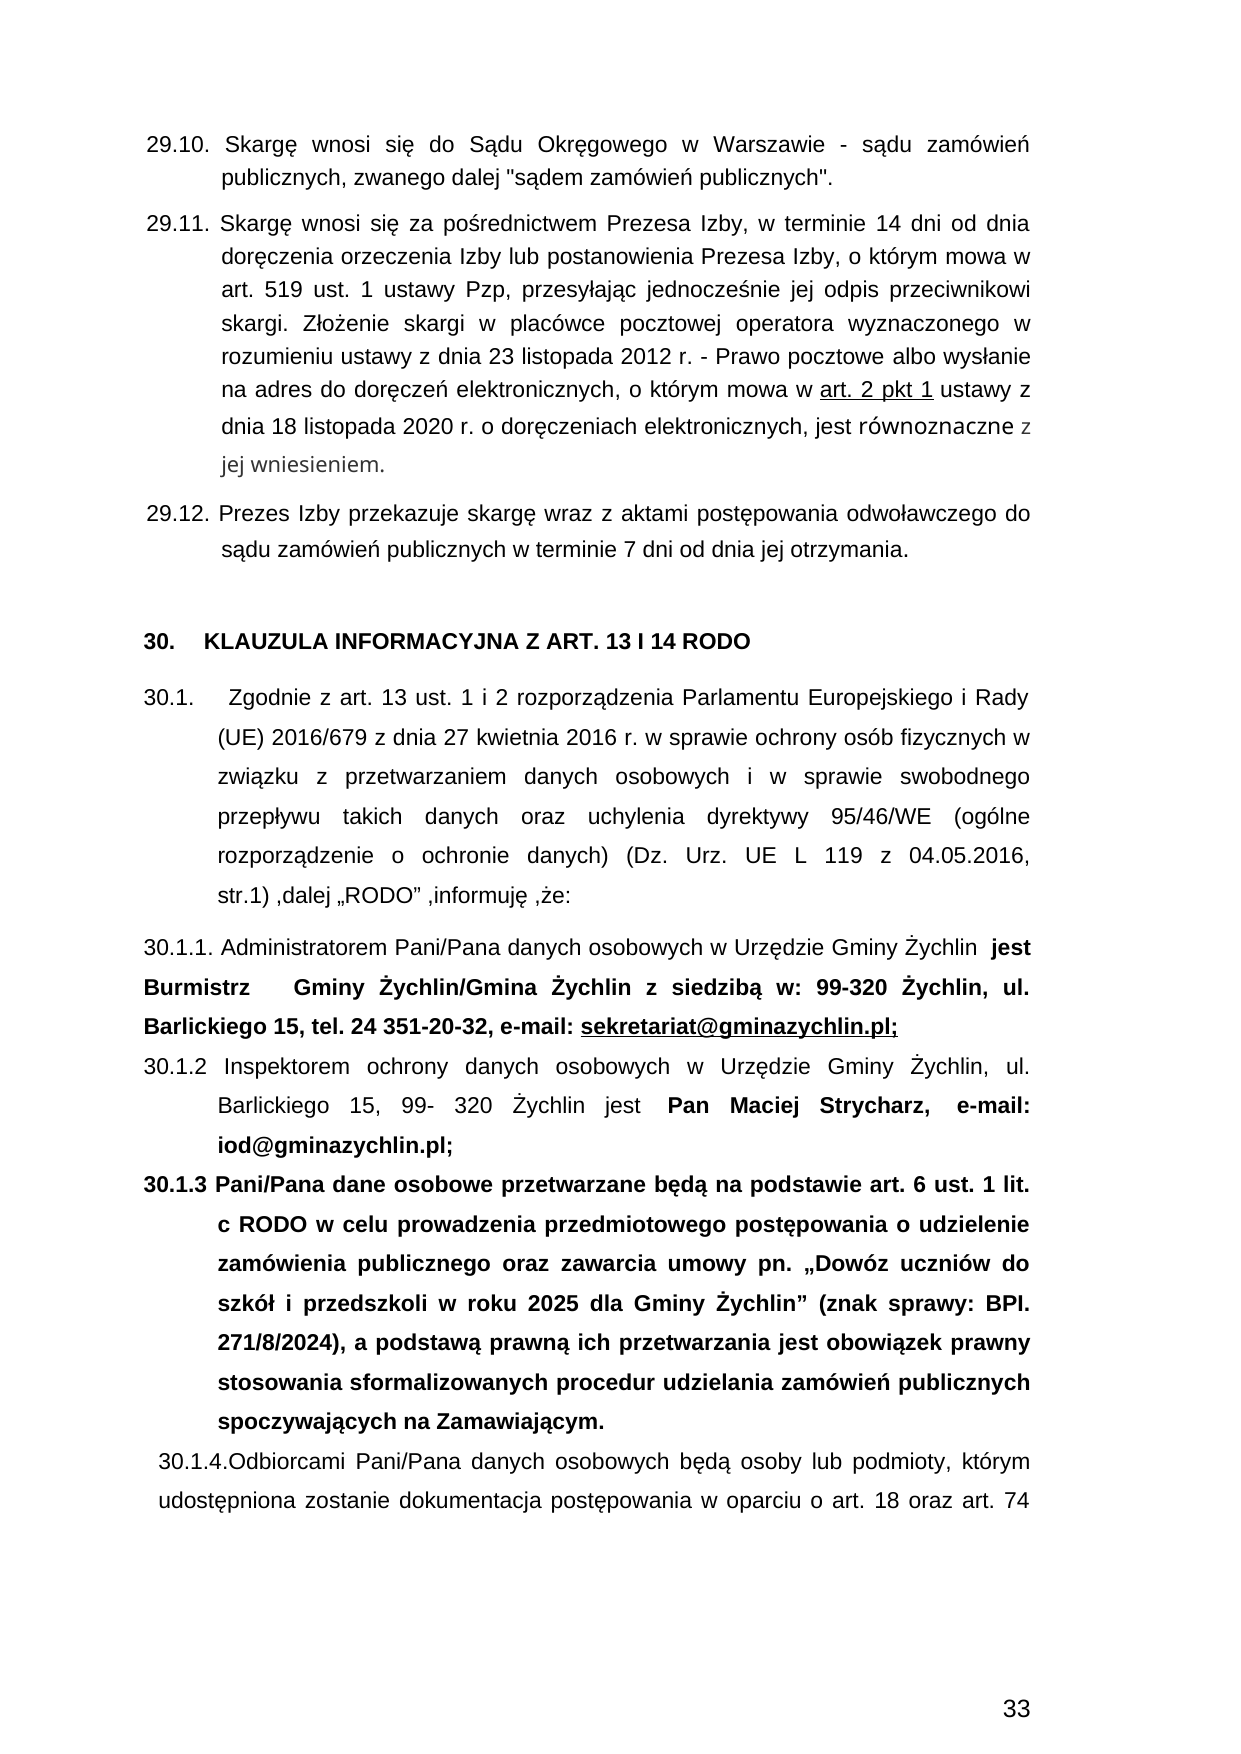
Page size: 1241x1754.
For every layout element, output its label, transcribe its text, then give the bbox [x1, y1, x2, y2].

text 30.1.1. Administratorem Pani/Pana danych osobowych w Urzędzie Gminy Żychlin jest Burmistrz Gminy Żychlin/Gmina Żychlin z siedzibą w: 99-320 Żychlin, ul. Barlickiego 15, tel. 24 351-20-32, e-mail: sekretariat@gminazychlin.pl; [143, 934, 1031, 1040]
text 30.1. Zgodnie z art. 13 ust. 1 i 2 rozporządzenia Parlamentu Europejskiego i Rady (UE) 2016/679 z dnia 27 kwietnia 2016 r. w sprawie ochrony osób fizycznych w związku z przetwarzaniem danych osobowych i w sprawie swobodnego przepływu takich danych oraz uchylenia dyrektywy 95/46/WE (ogólne rozporządzenie o ochronie danych) (Dz. Urz. UE L 119 z 04.05.2016, str.1) ,dalej „RODO” ,informuję ,że: [143, 684, 1031, 908]
text 29.12. Prezes Izby przekazuje skargę wraz z aktami postępowania odwoławczego do sądu zamówień publicznych w terminie 7 dni od dnia jej otrzymania. [146, 500, 1031, 562]
text 29.10. Skargę wnosi się do Sądu Okręgowego w Warszawie - sądu zamówień publicznych, zwanego dalej "sądem zamówień publicznych". [146, 131, 1031, 190]
text 29.11. Skargę wnosi się za pośrednictwem Prezesa Izby, w terminie 14 dni od dnia doręczenia orzeczenia Izby lub postanowienia Prezesa Izby, o którym mowa w art. 519 ust. 1 ustawy Pzp, przesyłając jednocześnie jej odpis przeciwnikowi skargi. Złożenie skargi w placówce pocztowej operatora wyznaczonego w rozumieniu ustawy z dnia 23 listopada 2012 r. - Prawo pocztowe albo wysłanie na adres do doręczeń elektronicznych, o którym mowa w art. 2 pkt 1 ustawy z dnia 18 listopada 2020 r. o doręczeniach elektronicznych, jest równoznaczne z jej wniesieniem. [146, 210, 1031, 479]
text 30.1.3 Pani/Pana dane osobowe przetwarzane będą na podstawie art. 6 ust. 1 lit. c RODO w celu prowadzenia przedmiotowego postępowania o udzielenie zamówienia publicznego oraz zawarcia umowy pn. „Dowóz uczniów do szkół i przedszkoli w roku 2025 dla Gminy Żychlin” (znak sprawy: BPI. 271/8/2024), a podstawą prawną ich przetwarzania jest obowiązek prawny stosowania sformalizowanych procedur udzielania zamówień publicznych spoczywających na Zamawiającym. [143, 1171, 1031, 1434]
list 30.1.2 Inspektorem ochrony danych osobowych w Urzędzie Gminy Żychlin, ul. Barlickiego 15, 99- 320 Żychlin jest Pan Maciej Strycharz, e-mail: iod@gminazychlin.pl; [143, 1053, 1031, 1158]
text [158, 1448, 1031, 1513]
subtitle 30. KLAUZULA INFORMACYJNA Z ART. 13 I 14 RODO [143, 628, 1030, 654]
